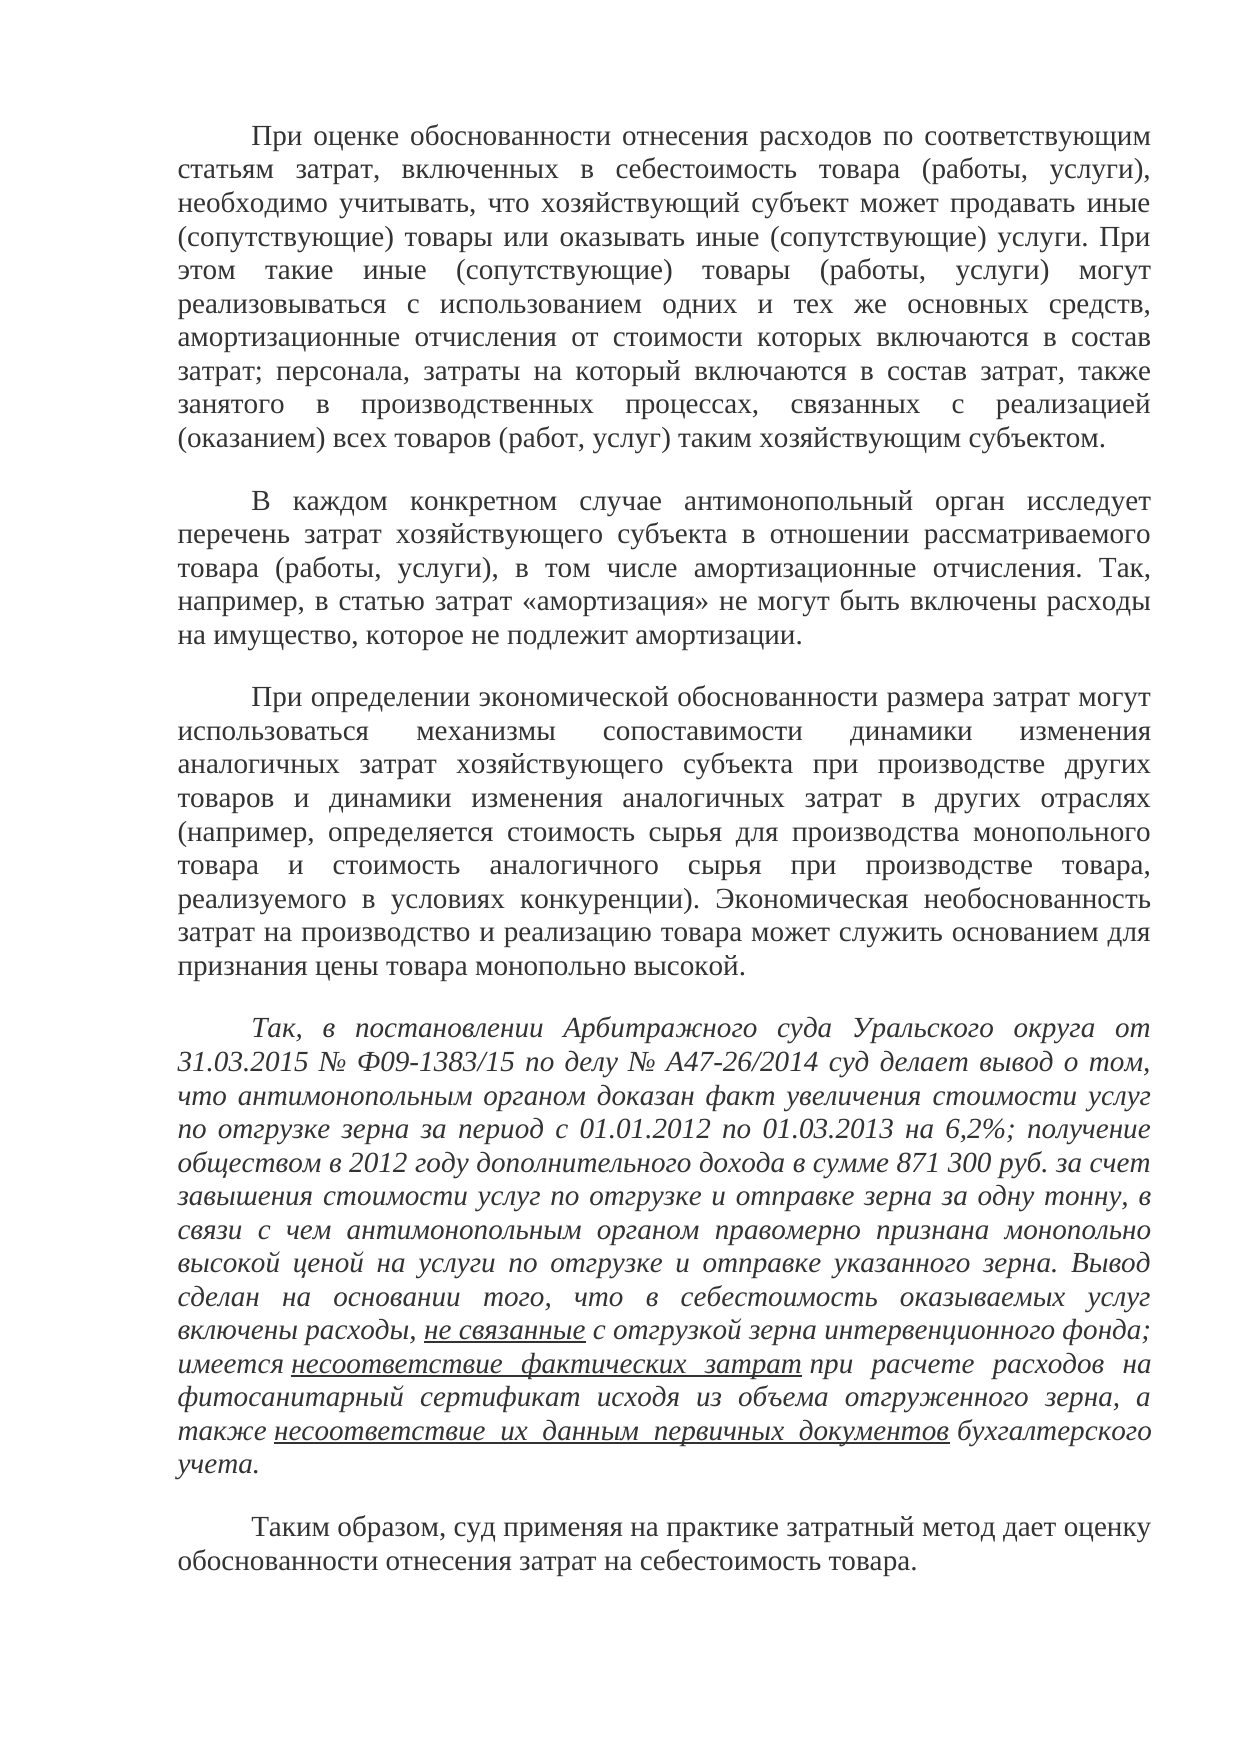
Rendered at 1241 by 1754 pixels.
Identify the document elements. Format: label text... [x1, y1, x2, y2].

text В каждом конкретном случае антимонопольный орган исследует перечень затрат хозяйствующего субъекта в отношении рассматриваемого товара (работы, услуги), в том числе амортизационные отчисления. Так, например, в статью затрат «амортизация» не могут быть включены расходы на имущество, которое не подлежит амортизации. [177, 483, 1152, 650]
text При определении экономической обоснованности размера затрат могут использоваться механизмы сопоставимости динамики изменения аналогичных затрат хозяйствующего субъекта при производстве других товаров и динамики изменения аналогичных затрат в других отраслях (например, определяется стоимость сырья для производства монопольного товара и стоимость аналогичного сырья при производстве товара, реализуемого в условиях конкуренции). Экономическая необоснованность затрат на производство и реализацию товара может служить основанием для признания цены товара монопольно высокой. [177, 679, 1152, 981]
text Так, в постановлении Арбитражного суда Уральского округа от 31.03.2015 № Ф09-1383/15 по делу № А47-26/2014 суд делает вывод о том, что антимонопольным органом доказан факт увеличения стоимости услуг по отгрузке зерна за период с 01.01.2012 по 01.03.2013 на 6,2%; получение обществом в 2012 году дополнительного дохода в сумме 871 300 руб. за счет завышения стоимости услуг по отгрузке и отправке зерна за одну тонну, в связи с чем антимонопольным органом правомерно признана монопольно высокой ценой на услуги по отгрузке и отправке указанного зерна. Вывод сделан на основании того, что в себестоимость оказываемых услуг включены расходы, не связанные с отгрузкой зерна интервенционного фонда; имеется несоответствие фактических затрат при расчете расходов на фитосанитарный сертификат исходя из объема отгруженного зерна, а также несоответствие их данным первичных документов бухгалтерского учета. [177, 1011, 1152, 1480]
text Таким образом, суд применяя на практике затратный метод дает оценку обоснованности отнесения затрат на себестоимость товара. [177, 1509, 1152, 1576]
text При оценке обоснованности отнесения расходов по соответствующим статьям затрат, включенных в себестоимость товара (работы, услуги), необходимо учитывать, что хозяйствующий субъект может продавать иные (сопутствующие) товары или оказывать иные (сопутствующие) услуги. При этом такие иные (сопутствующие) товары (работы, услуги) могут реализовываться с использованием одних и тех же основных средств, амортизационные отчисления от стоимости которых включаются в состав затрат; персонала, затраты на который включаются в состав затрат, также занятого в производственных процессах, связанных с реализацией (оказанием) всех товаров (работ, услуг) таким хозяйствующим субъектом. [177, 118, 1152, 453]
